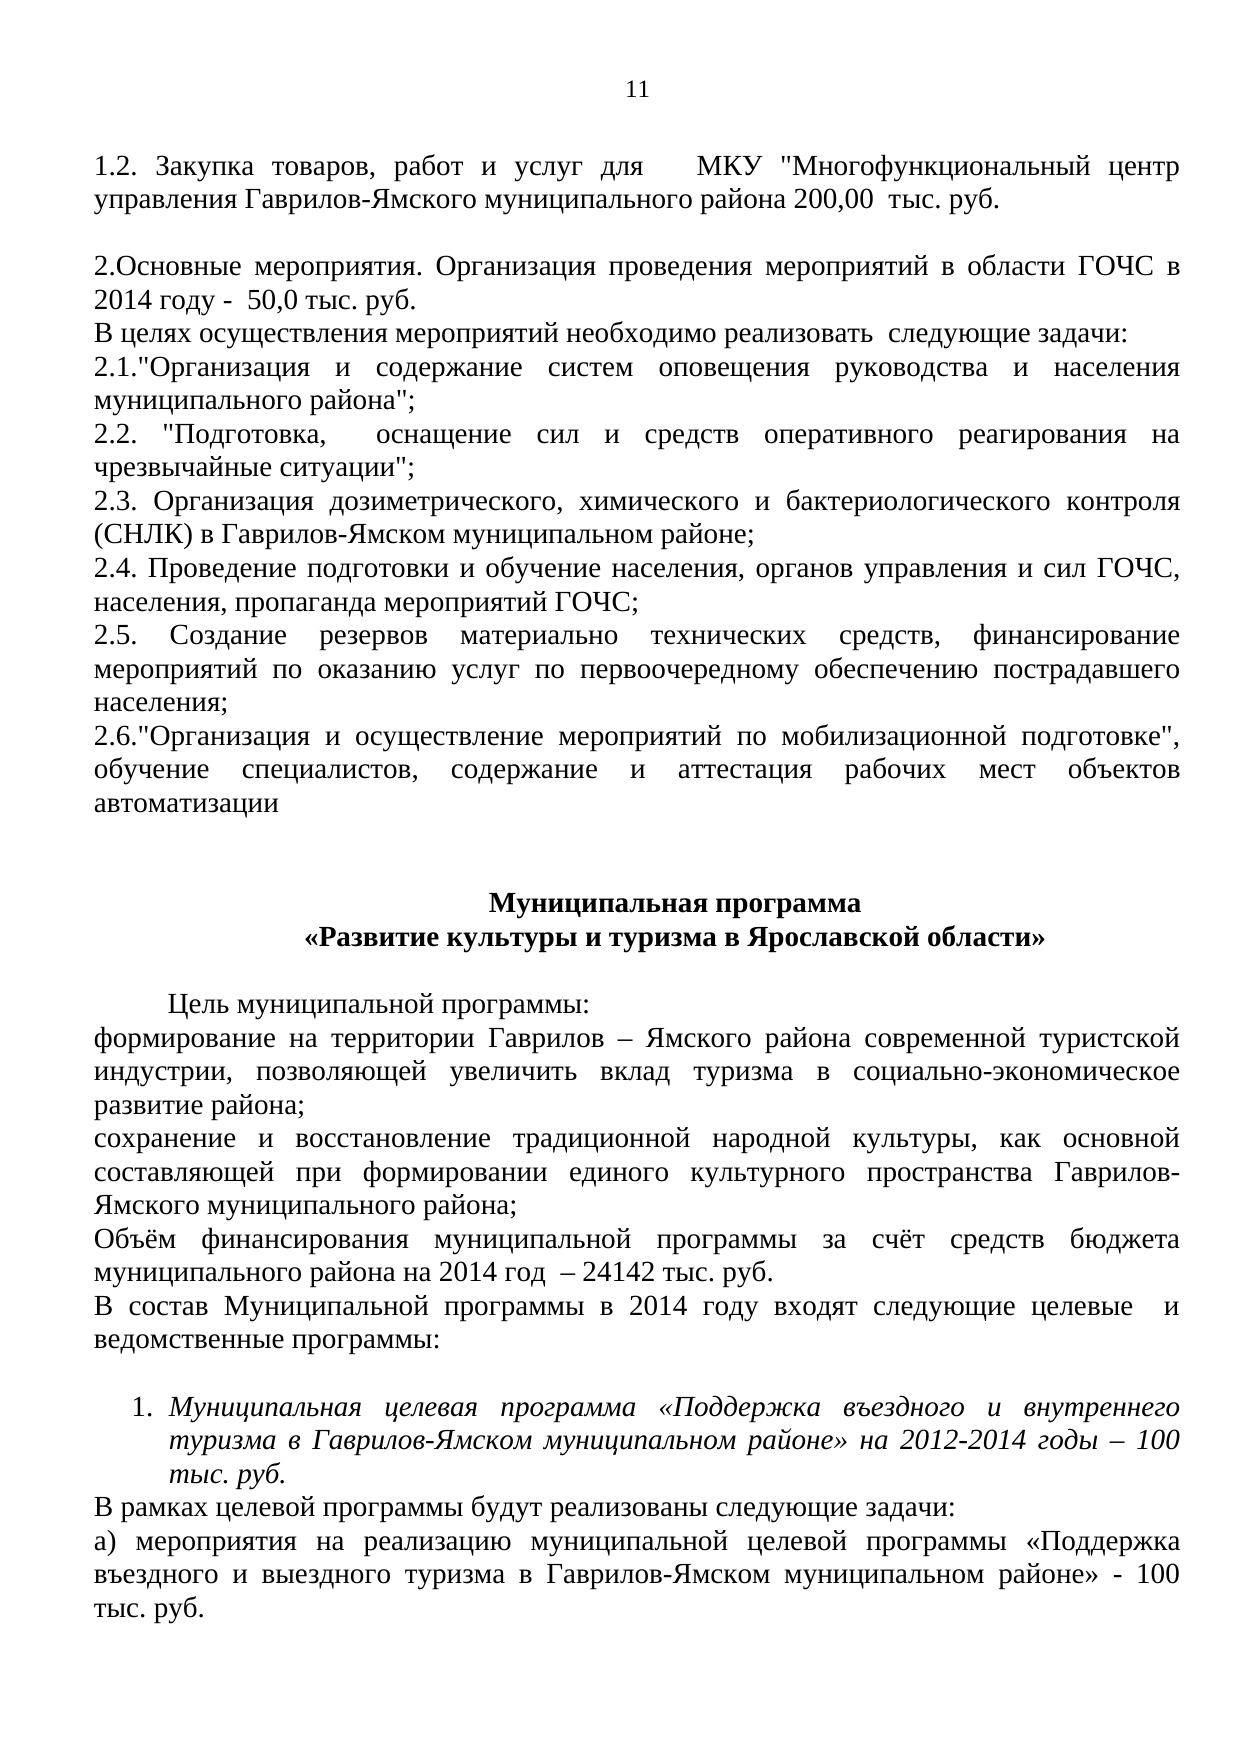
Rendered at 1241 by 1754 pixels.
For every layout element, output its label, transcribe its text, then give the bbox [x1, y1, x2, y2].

text 2.3. Организация дозиметрического, химического и бактериологического контроля (СНЛК) в Гаврилов-Ямском муниципальном районе; [94, 483, 1181, 550]
text 2.6."Организация и осуществление мероприятий по мобилизационной подготовке", обучение специалистов, содержание и аттестация рабочих мест объектов автоматизации [94, 718, 1181, 818]
text Цель муниципальной программы: [94, 986, 1181, 1020]
text Муниципальная программа [94, 886, 1181, 919]
text сохранение и восстановление традиционной народной культуры, как основной составляющей при формировании единого культурного пространства Гаврилов-Ямского муниципального района; [94, 1120, 1181, 1221]
text В целях осуществления мероприятий необходимо реализовать следующие задачи: [94, 315, 1181, 349]
text Объём финансирования муниципальной программы за счёт средств бюджета муниципального района на 2014 год – 24142 тыс. руб. [94, 1221, 1181, 1288]
text 2.5. Создание резервов материально технических средств, финансирование мероприятий по оказанию услуг по первоочередному обеспечению пострадавшего населения; [94, 617, 1181, 718]
text «Развитие культуры и туризма в Ярославской области» [94, 919, 1181, 953]
text 2.1."Организация и содержание систем оповещения руководства и населения муниципального района"; [94, 349, 1181, 416]
text 1.2. Закупка товаров, работ и услуг для МКУ "Многофункциональный центр управления Гаврилов-Ямского муниципального района 200,00 тыс. руб. [94, 148, 1181, 215]
list Муниципальная целевая программа «Поддержка въездного и внутреннего туризма в Гаврилов-Ямском муниципальном районе» на 2012-2014 годы – 100 тыс. руб. [131, 1389, 1181, 1489]
text 2.2. "Подготовка, оснащение сил и средств оперативного реагирования на чрезвычайные ситуации"; [94, 416, 1181, 483]
text В рамках целевой программы будут реализованы следующие задачи: [94, 1489, 1181, 1523]
text В состав Муниципальной программы в 2014 году входят следующие целевые и ведомственные программы: [94, 1288, 1181, 1355]
text 2.Основные мероприятия. Организация проведения мероприятий в области ГОЧС в 2014 году - 50,0 тыс. руб. [94, 248, 1181, 315]
text 2.4. Проведение подготовки и обучение населения, органов управления и сил ГОЧС, населения, пропаганда мероприятий ГОЧС; [94, 550, 1181, 617]
text а) мероприятия на реализацию муниципальной целевой программы «Поддержка въездного и выездного туризма в Гаврилов-Ямском муниципальном районе» - 100 тыс. руб. [94, 1523, 1181, 1623]
text формирование на территории Гаврилов – Ямского района современной туристской индустрии, позволяющей увеличить вклад туризма в социально-экономическое развитие района; [94, 1020, 1181, 1120]
